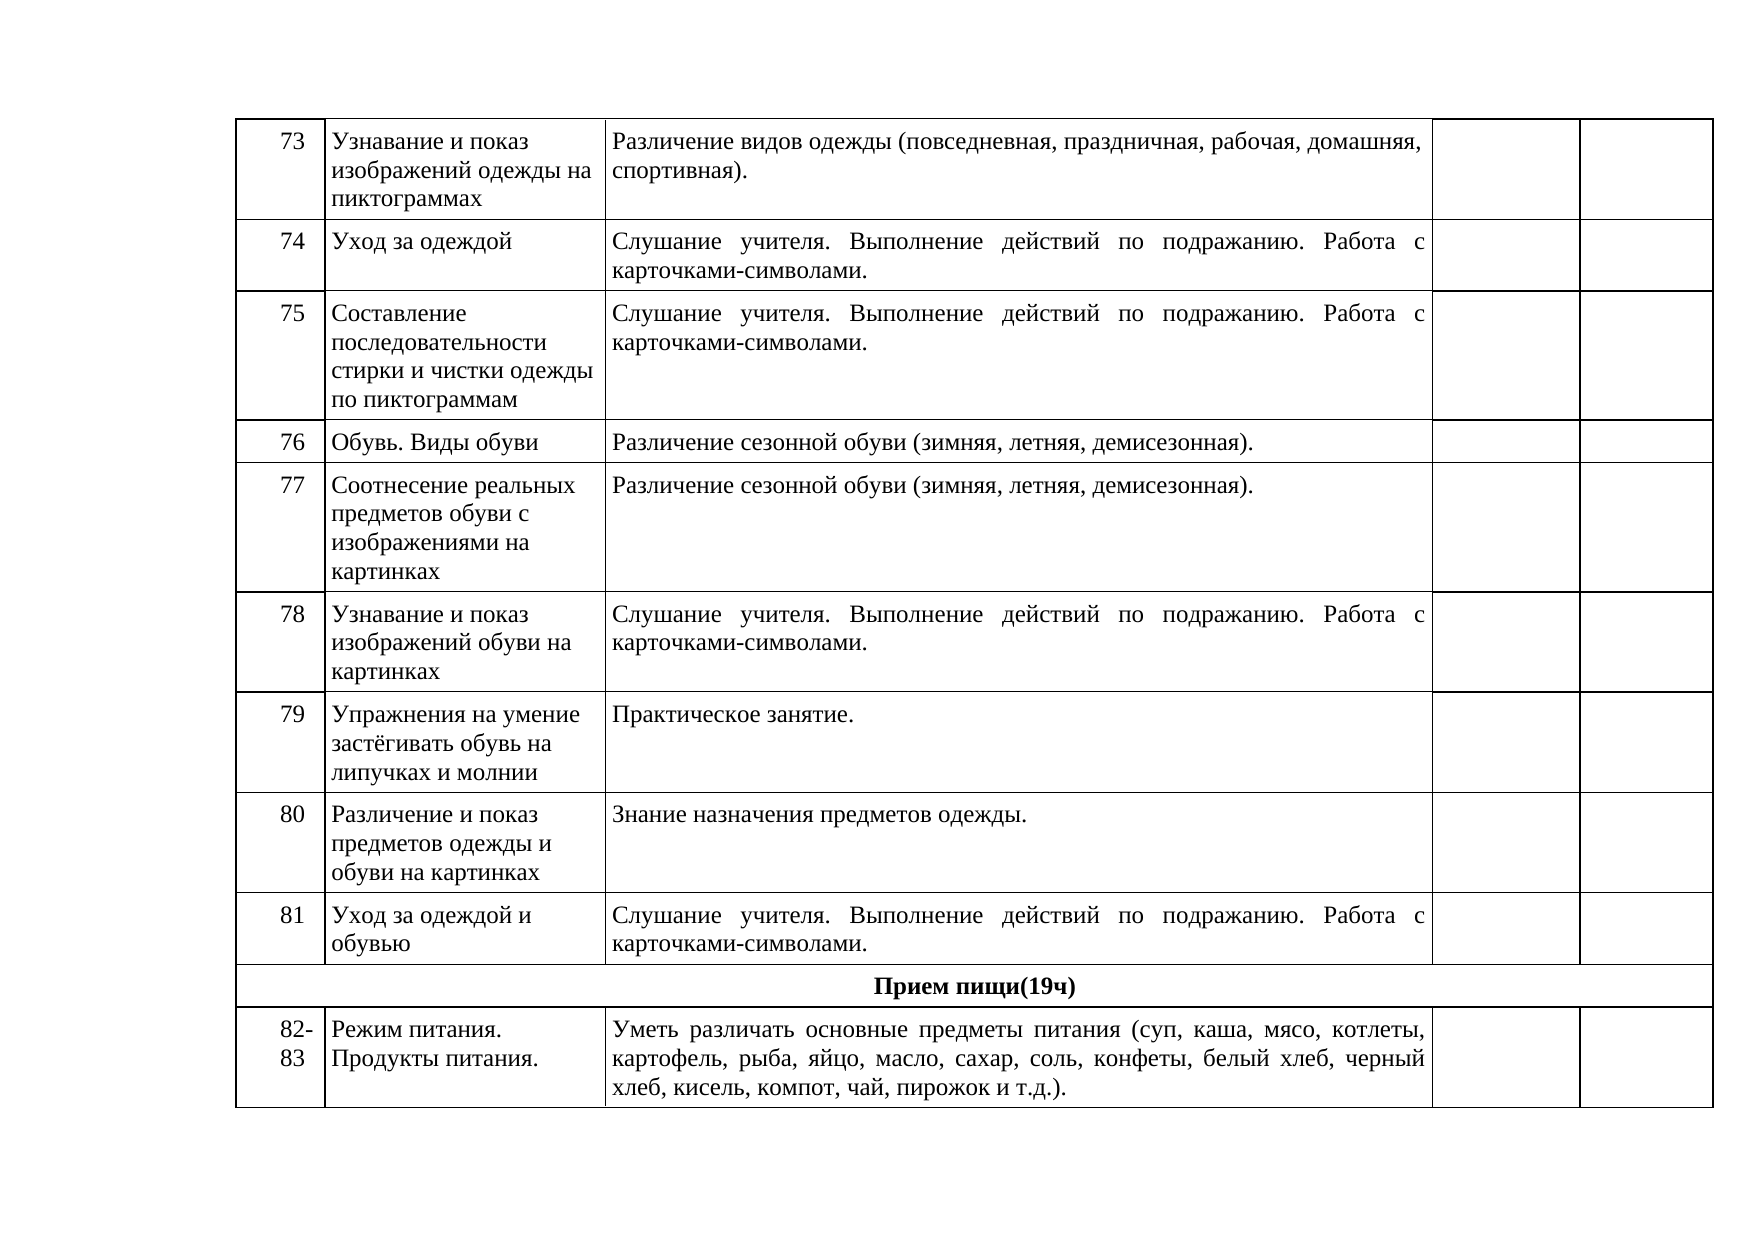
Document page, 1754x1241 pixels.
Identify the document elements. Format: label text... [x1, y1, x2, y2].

table_cell 74 [237, 220, 324, 290]
table_cell 81 [237, 893, 324, 963]
table_cell Уход за одеждой и обувью [326, 893, 605, 963]
table_cell Узнавание и показ изображений обуви на картинках [326, 592, 605, 691]
table_cell [1433, 421, 1579, 462]
table_cell [1581, 292, 1712, 419]
table_cell Обувь. Виды обуви [326, 420, 605, 462]
table_cell 77 [237, 463, 324, 591]
table_cell [1433, 793, 1579, 892]
table_cell Различение сезонной обуви (зимняя, летняя, демисезонная). [606, 420, 1432, 462]
table_cell [1581, 893, 1712, 963]
table_cell [1581, 1008, 1712, 1107]
table_cell 75 [237, 292, 324, 419]
table_cell 82-83 [237, 1008, 324, 1107]
table_cell [1581, 693, 1712, 792]
table_cell Практическое занятие. [606, 692, 1432, 792]
table_cell [1581, 793, 1712, 892]
table_cell 78 [237, 593, 324, 691]
table_cell Слушание учителя. Выполнение действий по подражанию. Работа с карточками-символами. [606, 220, 1432, 290]
table_cell [1581, 421, 1712, 462]
table_cell 80 [237, 793, 324, 892]
table_cell Прием пищи(19ч) [237, 965, 1712, 1006]
table_cell Различение сезонной обуви (зимняя, летняя, демисезонная). [606, 463, 1432, 591]
table_cell Составление последовательности стирки и чистки одежды по пиктограммам [326, 291, 605, 419]
table_cell Слушание учителя. Выполнение действий по подражанию. Работа с карточками-символами. [606, 893, 1432, 963]
table_cell Слушание учителя. Выполнение действий по подражанию. Работа с карточками-символами. [606, 592, 1432, 691]
table_cell [1433, 463, 1579, 591]
table_cell [1433, 693, 1579, 792]
table_cell [1433, 220, 1579, 290]
table_cell Соотнесение реальных предметов обуви с изображениями на картинках [326, 463, 605, 591]
table_cell [1433, 893, 1579, 963]
table_cell [1433, 120, 1579, 218]
table_cell Слушание учителя. Выполнение действий по подражанию. Работа с карточками-символами. [606, 291, 1432, 419]
table_cell 73 [237, 120, 324, 218]
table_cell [606, 119, 1432, 218]
table_cell [1433, 1008, 1579, 1107]
table_cell Различение и показ предметов одежды и обуви на картинках [326, 793, 605, 892]
table_cell [1581, 463, 1712, 591]
table_cell Узнавание и показ изображений одежды на пиктограммах [326, 119, 605, 218]
table_cell [1581, 120, 1712, 218]
table_cell 76 [237, 421, 324, 462]
table_cell [1433, 593, 1579, 691]
table_cell Уход за одеждой [326, 220, 605, 290]
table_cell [326, 1008, 606, 1107]
table_cell [1433, 292, 1579, 419]
table_cell [1581, 593, 1712, 691]
table_cell Упражнения на умение застёгивать обувь на липучках и молнии [326, 692, 605, 792]
table_cell [1581, 220, 1712, 290]
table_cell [606, 1008, 1432, 1107]
table_cell Знание назначения предметов одежды. [606, 793, 1432, 892]
table_cell 79 [237, 693, 324, 792]
